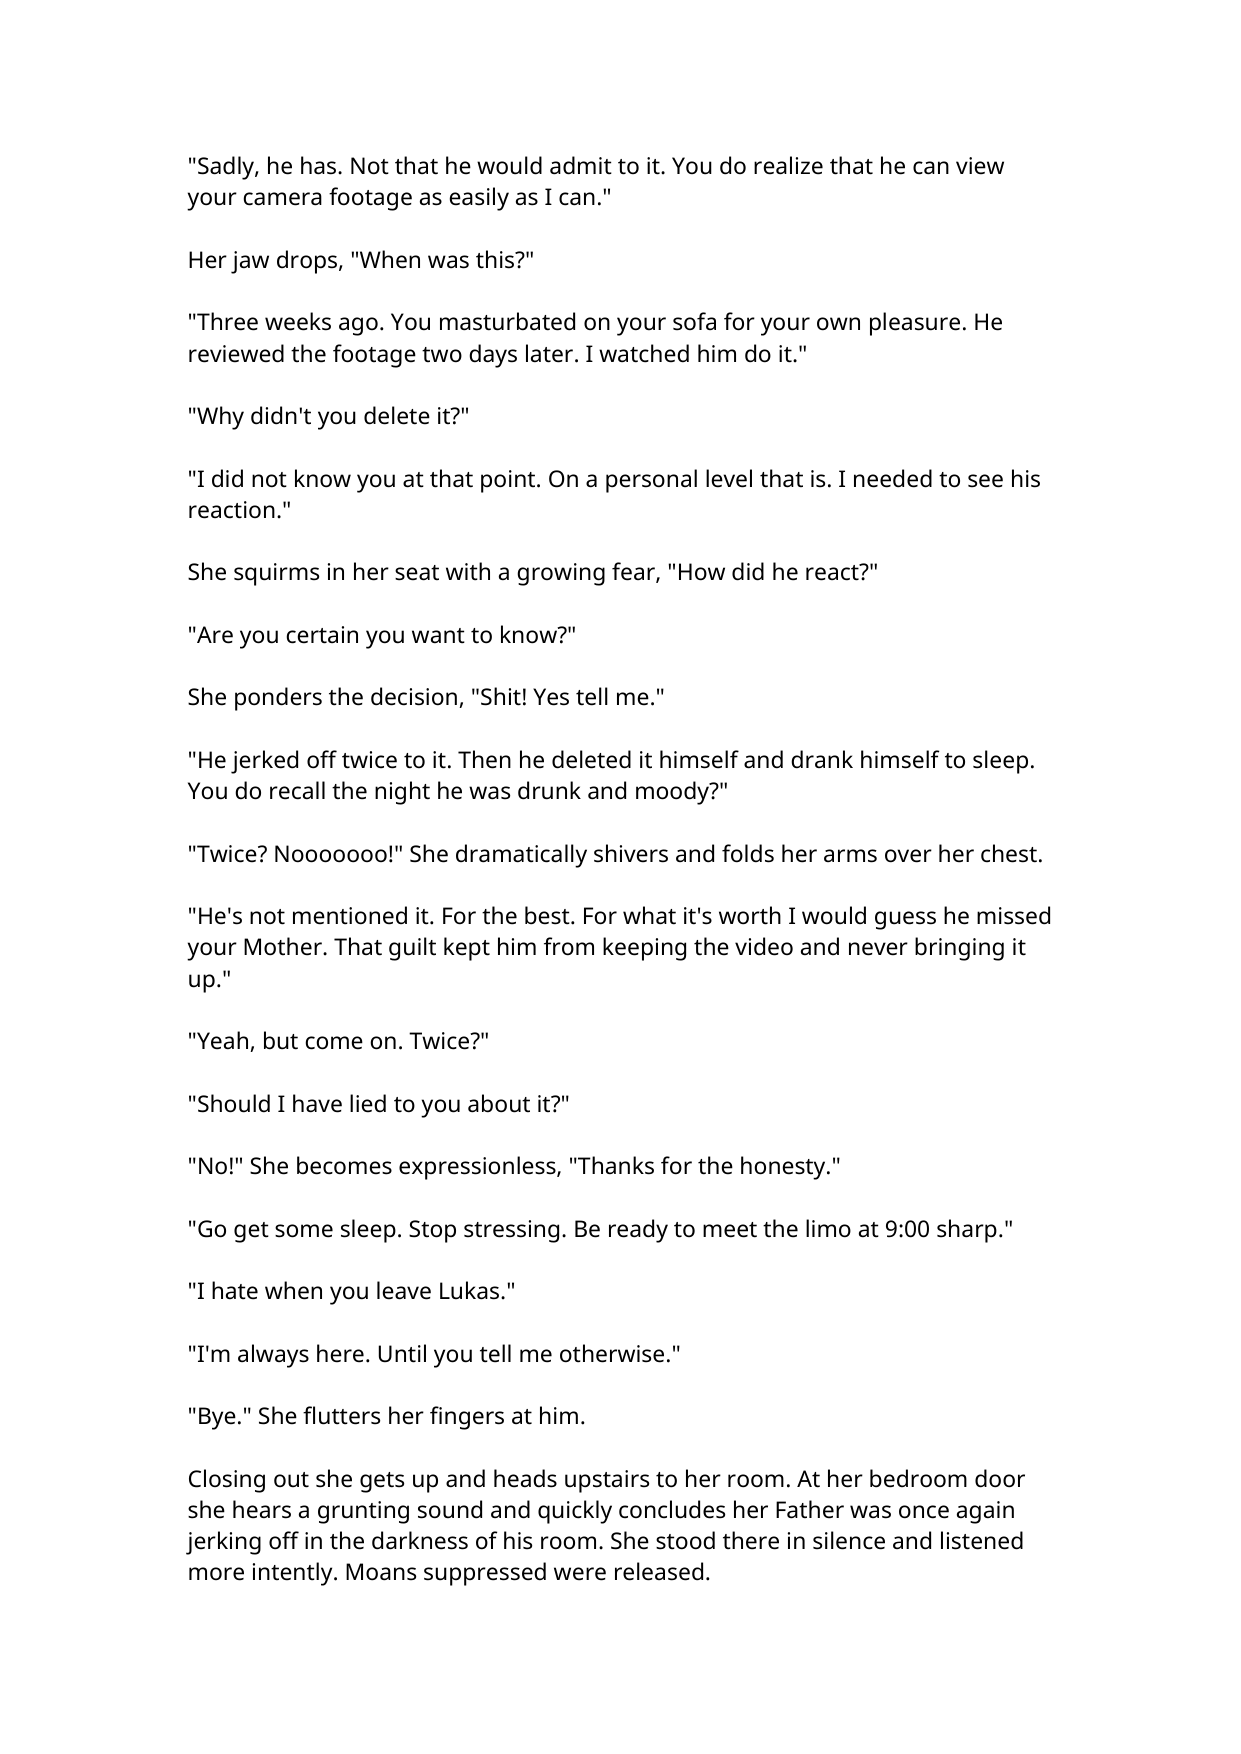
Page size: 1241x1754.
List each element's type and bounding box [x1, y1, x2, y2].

text [187, 150, 1053, 1587]
